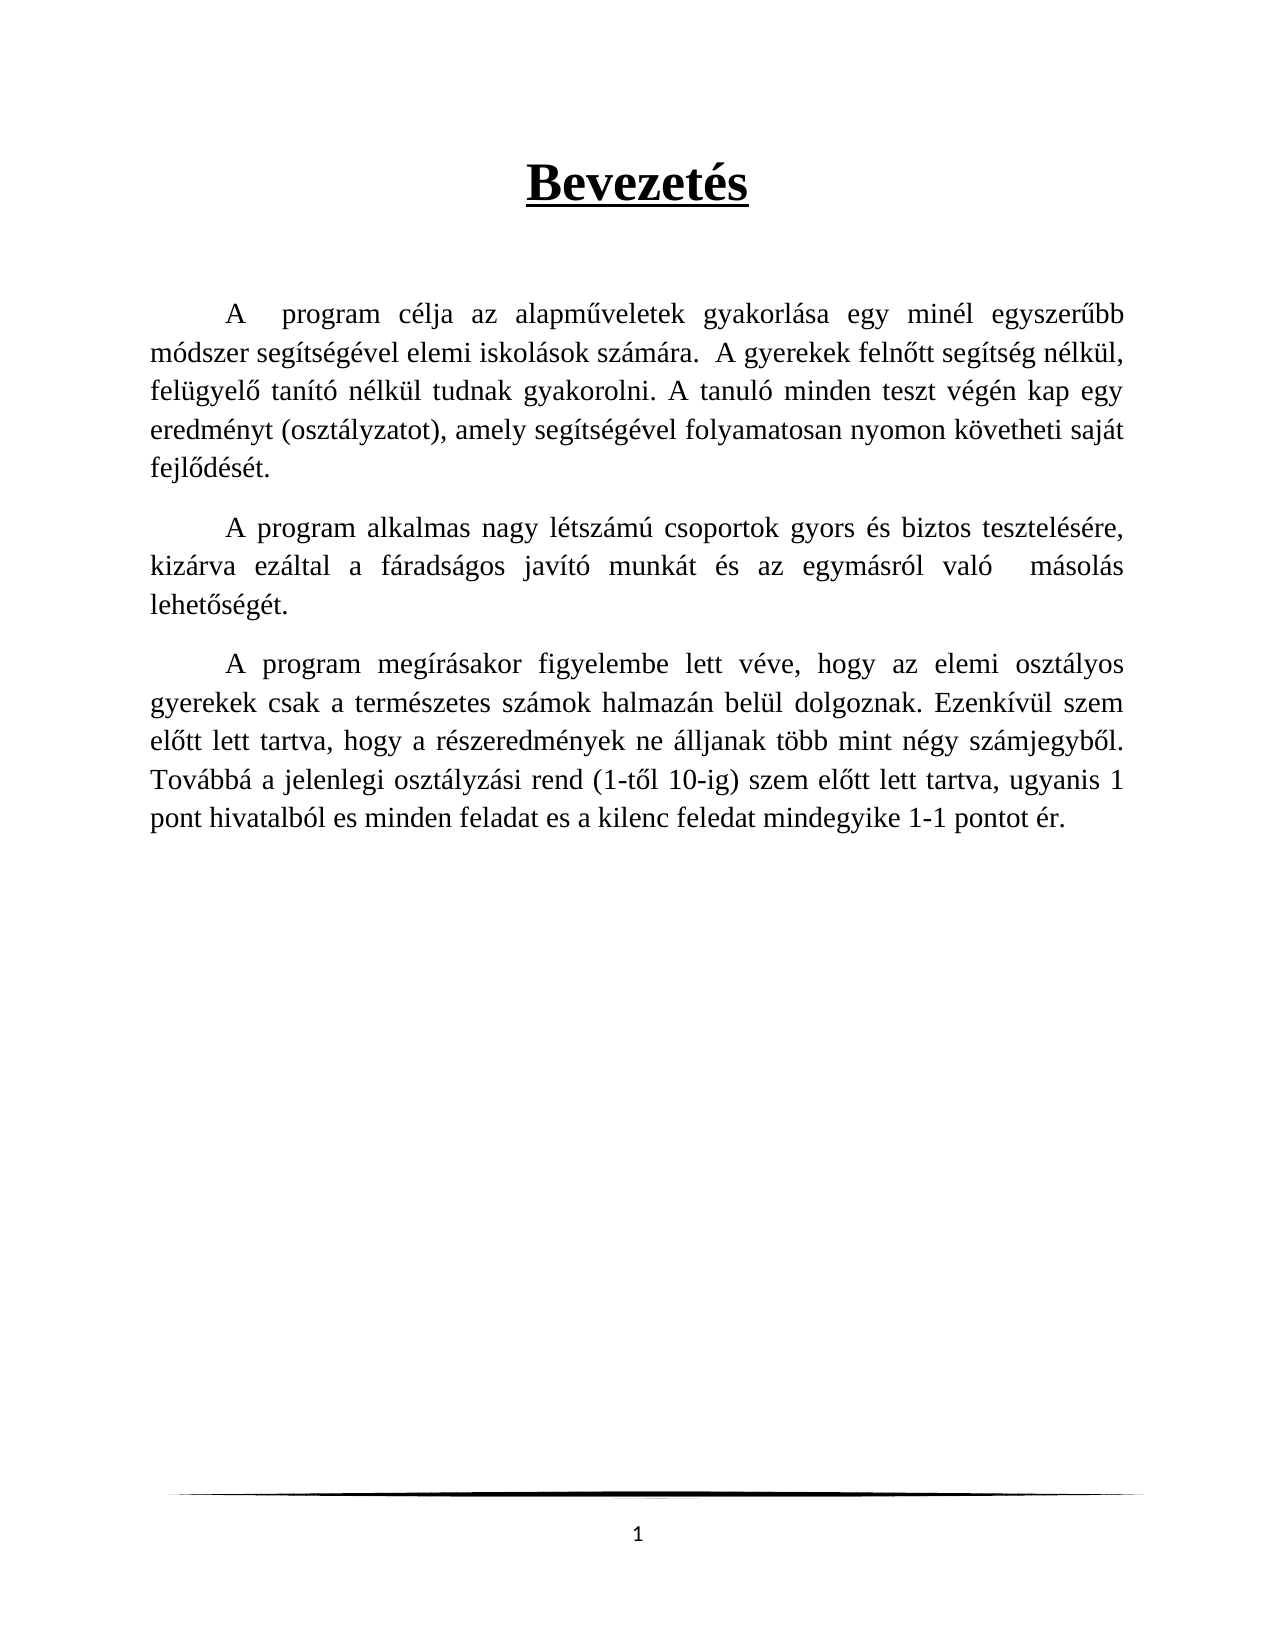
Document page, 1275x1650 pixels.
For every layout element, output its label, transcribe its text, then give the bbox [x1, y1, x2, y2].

text A program célja az alapműveletek gyakorlása egy minél egyszerűbb módszer segítségével elemi iskolások számára. A gyerekek felnőtt segítség nélkül, felügyelő tanító nélkül tudnak gyakorolni. A tanuló minden teszt végén kap egy eredményt (osztályzatot), amely segítségével folyamatosan nyomon követheti saját fejlődését. [150, 296, 1125, 484]
picture [168, 1490, 1144, 1499]
text A program megírásakor figyelembe lett véve, hogy az elemi osztályos gyerekek csak a természetes számok halmazán belül dolgoznak. Ezenkívül szem előtt lett tartva, hogy a részeredmények ne álljanak több mint négy számjegyből. Továbbá a jelenlegi osztályzási rend (1-től 10-ig) szem előtt lett tartva, ugyanis 1 pont hivatalból es minden feladat es a kilenc feledat mindegyike 1-1 pontot ér. [150, 646, 1125, 834]
text Bevezetés [150, 150, 1125, 212]
text A program alkalmas nagy létszámú csoportok gyors és biztos tesztelésére, kizárva ezáltal a fáradságos javító munkát és az egymásról való másolás lehetőségét. [150, 510, 1125, 620]
